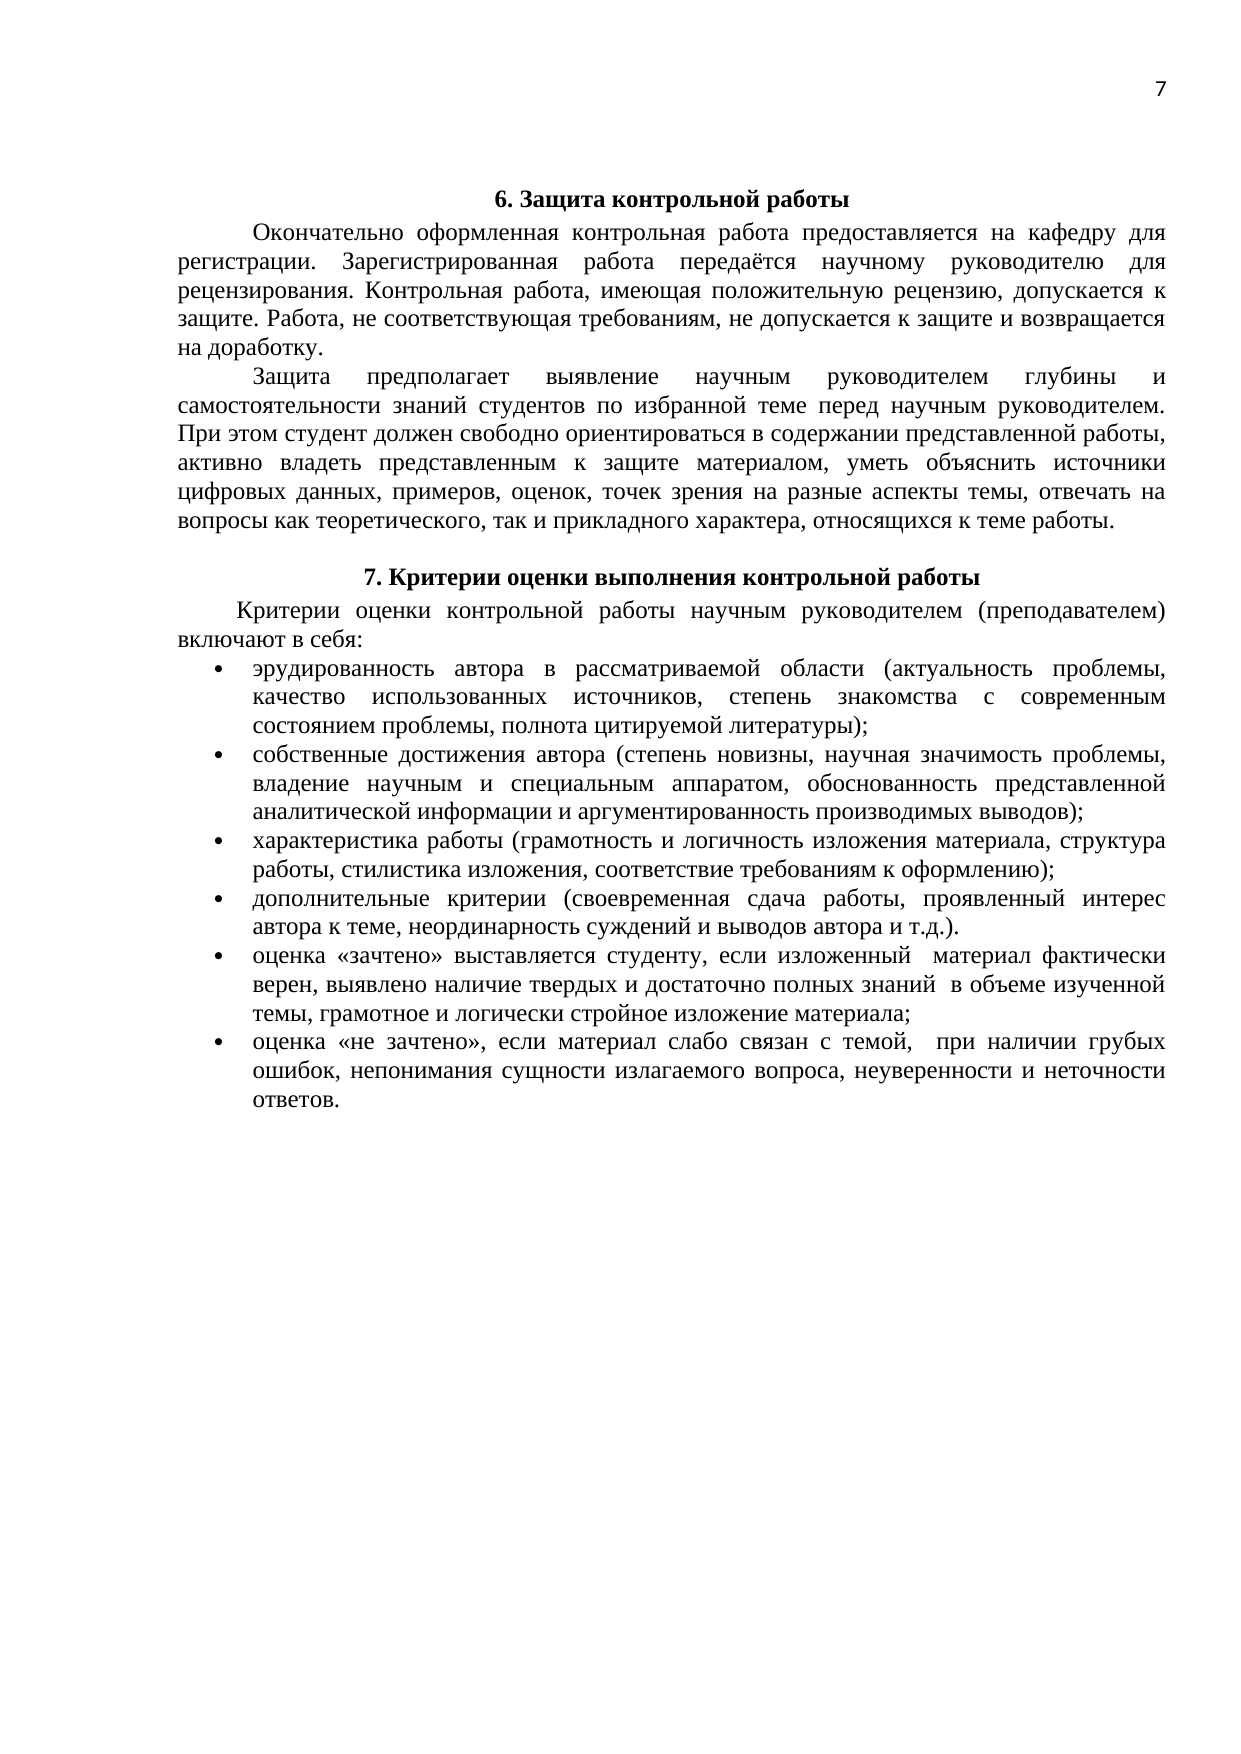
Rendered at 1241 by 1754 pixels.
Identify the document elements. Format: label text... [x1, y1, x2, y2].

text Окончательно оформленная контрольная работа предоставляется на кафедру для регистрации. Зарегистрированная работа передаётся научному руководителю для рецензирования. Контрольная работа, имеющая положительную рецензию, допускается к защите. Работа, не соответствующая требованиям, не допускается к защите и возвращается на доработку. [177, 217, 1167, 361]
text Критерии оценки контрольной работы научным руководителем (преподавателем) включают в себя: [177, 595, 1167, 653]
text Защита предполагает выявление научным руководителем глубины и самостоятельности знаний студентов по избранной теме перед научным руководителем. При этом студент должен свободно ориентироваться в содержании представленной работы, активно владеть представленным к защите материалом, уметь объяснить источники цифровых данных, примеров, оценок, точек зрения на разные аспекты темы, отвечать на вопросы как теоретического, так и прикладного характера, относящихся к теме работы. [177, 361, 1167, 533]
list характеристика работы (грамотность и логичность изложения материала, структура работы, стилистика изложения, соответствие требованиям к оформлению); [215, 825, 1167, 883]
list дополнительные критерии (своевременная сдача работы, проявленный интерес автора к теме, неординарность суждений и выводов автора и т.д.). [215, 883, 1167, 940]
list эрудированность автора в рассматриваемой области (актуальность проблемы, качество использованных источников, степень знакомства с современным состоянием проблемы, полнота цитируемой литературы); [215, 653, 1167, 739]
text 6. Защита контрольной работы [177, 184, 1167, 213]
list оценка «зачтено» выставляется студенту, если изложенный материал фактически верен, выявлено наличие твердых и достаточно полных знаний в объеме изученной темы, грамотное и логически стройное изложение материала; [215, 940, 1167, 1026]
text 7. Критерии оценки выполнения контрольной работы [177, 562, 1167, 591]
list оценка «не зачтено», если материал слабо связан с темой, при наличии грубых ошибок, непонимания сущности излагаемого вопроса, неуверенности и неточности ответов. [215, 1026, 1167, 1113]
list собственные достижения автора (степень новизны, научная значимость проблемы, владение научным и специальным аппаратом, обоснованность представленной аналитической информации и аргументированность производимых выводов); [215, 739, 1167, 825]
